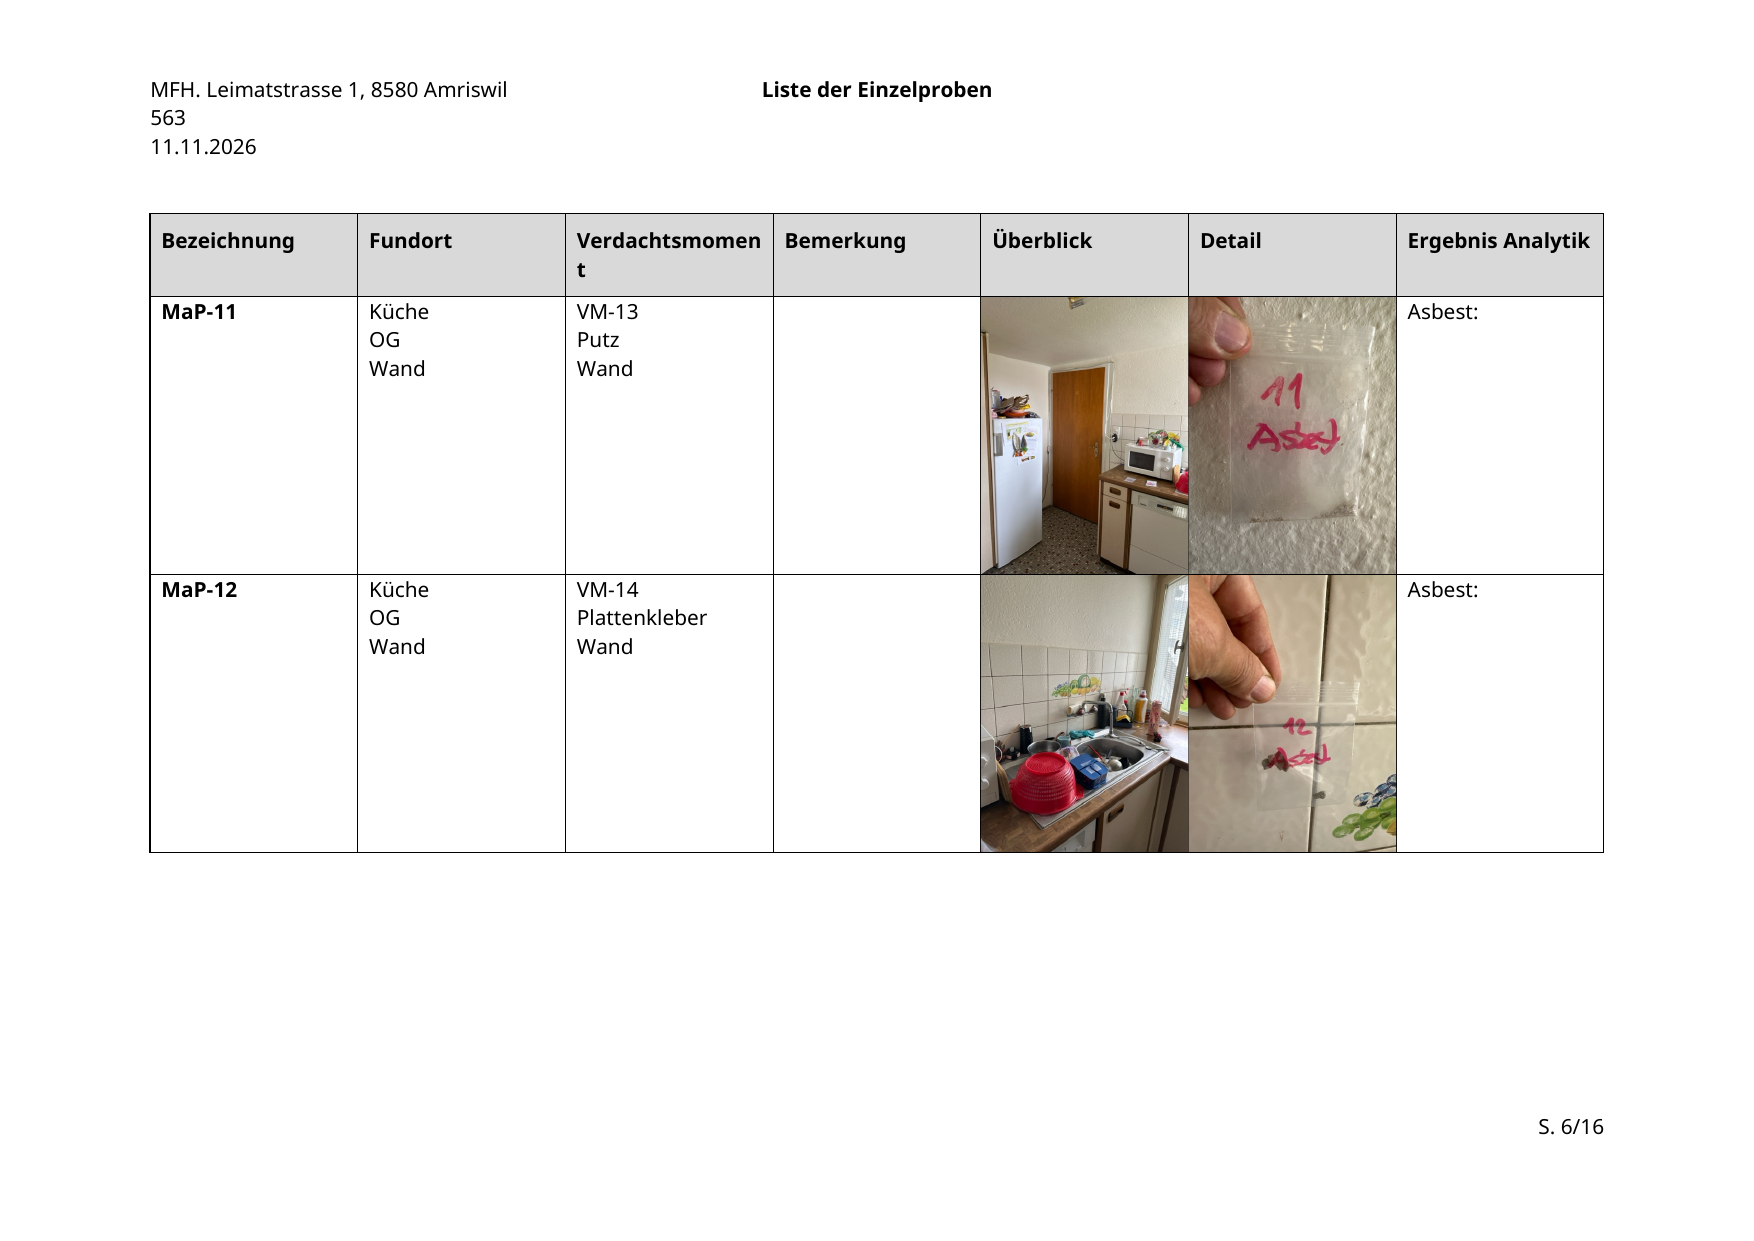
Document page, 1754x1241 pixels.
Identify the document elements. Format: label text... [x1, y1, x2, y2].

table_header Verdachtsmoment [566, 214, 773, 296]
table_header Ergebnis Analytik [1397, 214, 1603, 296]
table_header Bemerkung [774, 214, 980, 296]
table_cell MaP-11 [151, 297, 357, 574]
table_cell Küche OG Wand [358, 575, 565, 852]
table_cell Asbest: [1397, 297, 1603, 574]
table_header Überblick [981, 214, 1188, 296]
table_cell MaP-12 [151, 575, 357, 852]
table_header Bezeichnung [151, 214, 357, 296]
picture [980, 297, 1397, 574]
table_cell [774, 297, 980, 574]
table_cell Asbest: [1397, 575, 1603, 852]
table_cell [774, 575, 980, 852]
table_cell VM-14 Plattenkleber Wand [566, 575, 773, 852]
table_header Fundort [358, 214, 565, 296]
table_header Detail [1189, 214, 1396, 296]
table_cell VM-13 Putz Wand [566, 297, 773, 574]
picture [980, 575, 1397, 852]
table_cell Küche OG Wand [358, 297, 565, 574]
